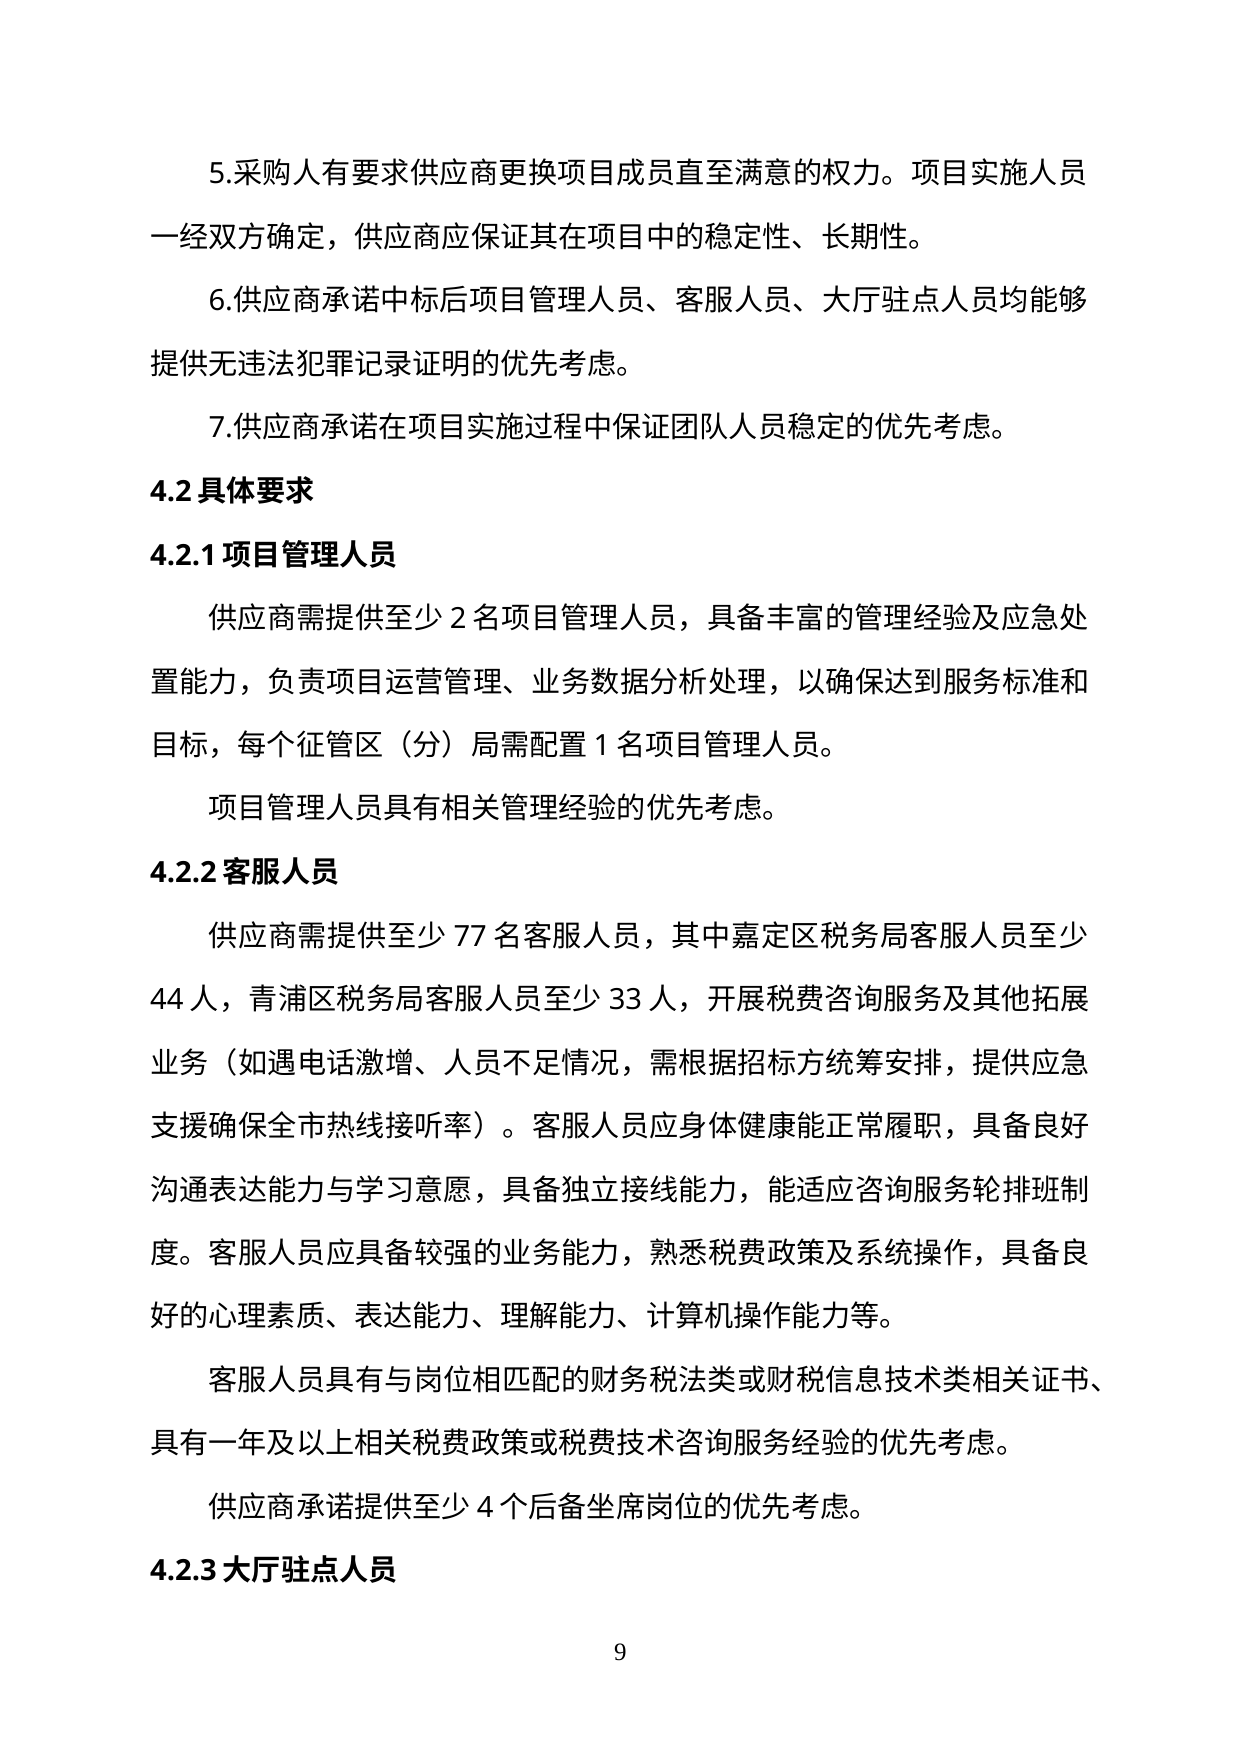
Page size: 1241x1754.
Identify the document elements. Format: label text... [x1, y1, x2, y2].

text 供应商需提供至少77名客服人员，其中嘉定区税务局客服人员至少44人，青浦区税务局客服人员至少33人，开展税费咨询服务及其他拓展业务（如遇电话激增、人员不足情况，需根据招标方统筹安排，提供应急支援确保全市热线接听率）。客服人员应身体健康能正常履职，具备良好沟通表达能力与学习意愿，具备独立接线能力，能适应咨询服务轮排班制度。客服人员应具备较强的业务能力，熟悉税费政策及系统操作，具备良好的心理素质、表达能力、理解能力、计算机操作能力等。 [150, 912, 1090, 1335]
subtitle 4.2具体要求 [150, 467, 1090, 510]
text 客服人员具有与岗位相匹配的财务税法类或财税信息技术类相关证书、具有一年及以上相关税费政策或税费技术咨询服务经验的优先考虑。 [150, 1356, 1090, 1462]
text 6.供应商承诺中标后项目管理人员、客服人员、大厅驻点人员均能够提供无违法犯罪记录证明的优先考虑。 [150, 277, 1090, 383]
subtitle 4.2.2客服人员 [150, 848, 1090, 891]
text 7.供应商承诺在项目实施过程中保证团队人员稳定的优先考虑。 [150, 404, 1090, 446]
subtitle 4.2.3大厅驻点人员 [150, 1547, 1090, 1589]
text 项目管理人员具有相关管理经验的优先考虑。 [150, 785, 1090, 827]
text 5.采购人有要求供应商更换项目成员直至满意的权力。项目实施人员一经双方确定，供应商应保证其在项目中的稳定性、长期性。 [150, 150, 1090, 256]
subtitle 4.2.1项目管理人员 [150, 531, 1090, 573]
text 供应商承诺提供至少4个后备坐席岗位的优先考虑。 [150, 1483, 1090, 1526]
text 供应商需提供至少2名项目管理人员，具备丰富的管理经验及应急处置能力，负责项目运营管理、业务数据分析处理，以确保达到服务标准和目标，每个征管区（分）局需配置1名项目管理人员。 [150, 594, 1090, 764]
